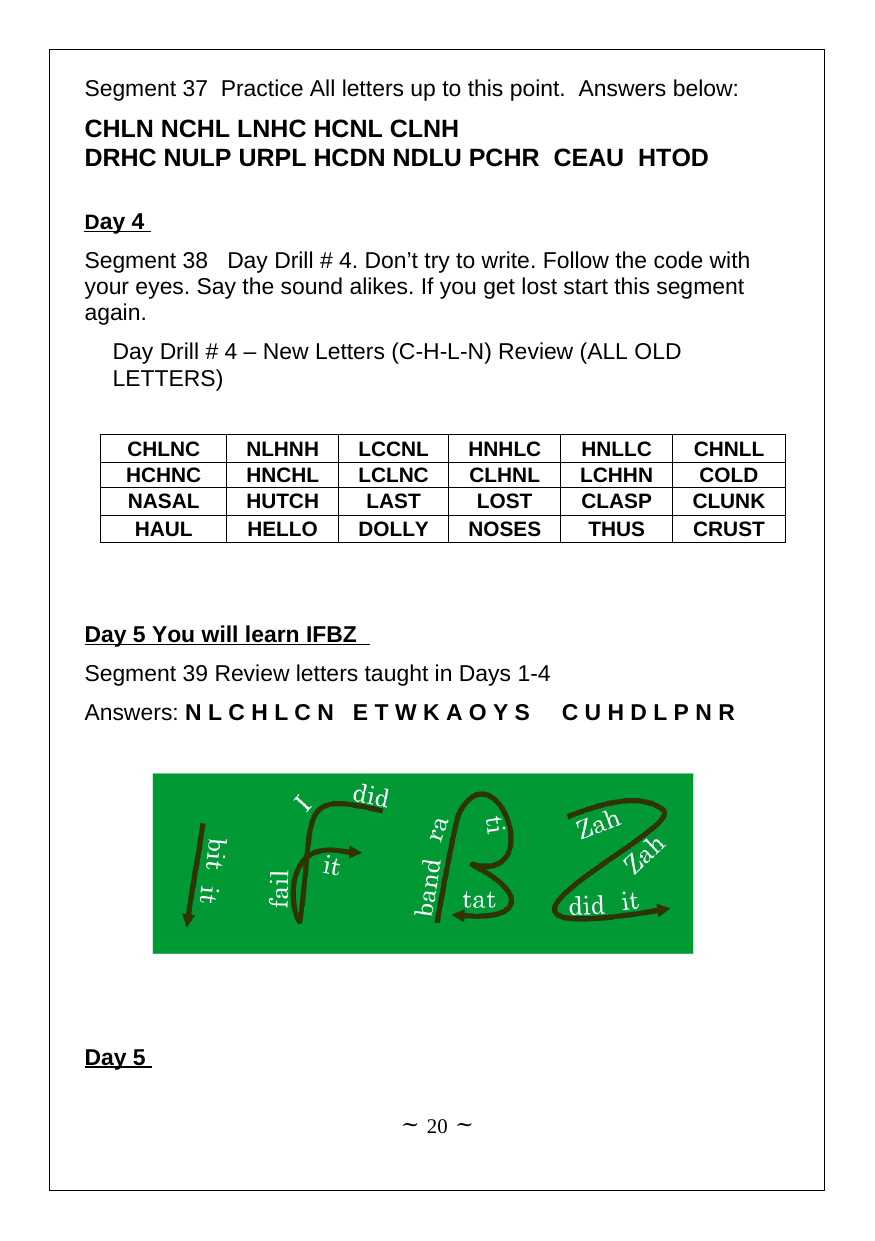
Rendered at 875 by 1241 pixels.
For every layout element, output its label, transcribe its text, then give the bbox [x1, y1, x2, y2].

table_header NLHNH [227, 435, 338, 462]
table_cell HAUL [101, 516, 226, 542]
table_cell LCHHN [561, 463, 672, 487]
text Segment 39 Review letters taught in Days 1-4 [84, 660, 762, 686]
text Segment 38 Day Drill # 4. Don’t try to write. Follow the code with your eyes. Say the sound alikes. If you get lost start this segment again. [84, 247, 762, 326]
text Day 5 You will learn IFBZ [84, 621, 762, 647]
text Day 4 [84, 208, 762, 234]
table_cell CRUST [673, 516, 785, 542]
table_cell CLHNL [449, 463, 560, 487]
table_cell DOLLY [339, 516, 448, 542]
table_header HNHLC [449, 435, 560, 462]
table_cell NOSES [449, 516, 560, 542]
table_cell HCHNC [101, 463, 226, 487]
table_cell LCLNC [339, 463, 448, 487]
table_cell LOST [449, 488, 560, 514]
table_header LCCNL [339, 435, 448, 462]
table_cell CLUNK [673, 488, 785, 514]
table_header CHLNC [101, 435, 226, 462]
picture [152, 773, 694, 954]
text Answers: N L C H L C N E T W K A O Y S C U H D L P N R [84, 698, 762, 725]
table_cell NASAL [101, 488, 226, 514]
text Segment 37 Practice All letters up to this point. Answers below: [84, 75, 762, 101]
text CHLN NCHL LNHC HCNL CLNH [84, 114, 762, 143]
text Day Drill # 4 – New Letters (C-H-L-N) Review (ALL OLD LETTERS) [112, 338, 787, 391]
table_cell THUS [561, 516, 672, 542]
text Day 5 [84, 1044, 762, 1070]
table_cell HUTCH [227, 488, 338, 514]
table_header HNLLC [561, 435, 672, 462]
table_header CHNLL [673, 435, 785, 462]
table_cell COLD [673, 463, 785, 487]
table_cell CLASP [561, 488, 672, 514]
text DRHC NULP URPL HCDN NDLU PCHR CEAU HTOD [84, 143, 762, 171]
table_cell HELLO [227, 516, 338, 542]
table_cell HNCHL [227, 463, 338, 487]
table_cell LAST [339, 488, 448, 514]
